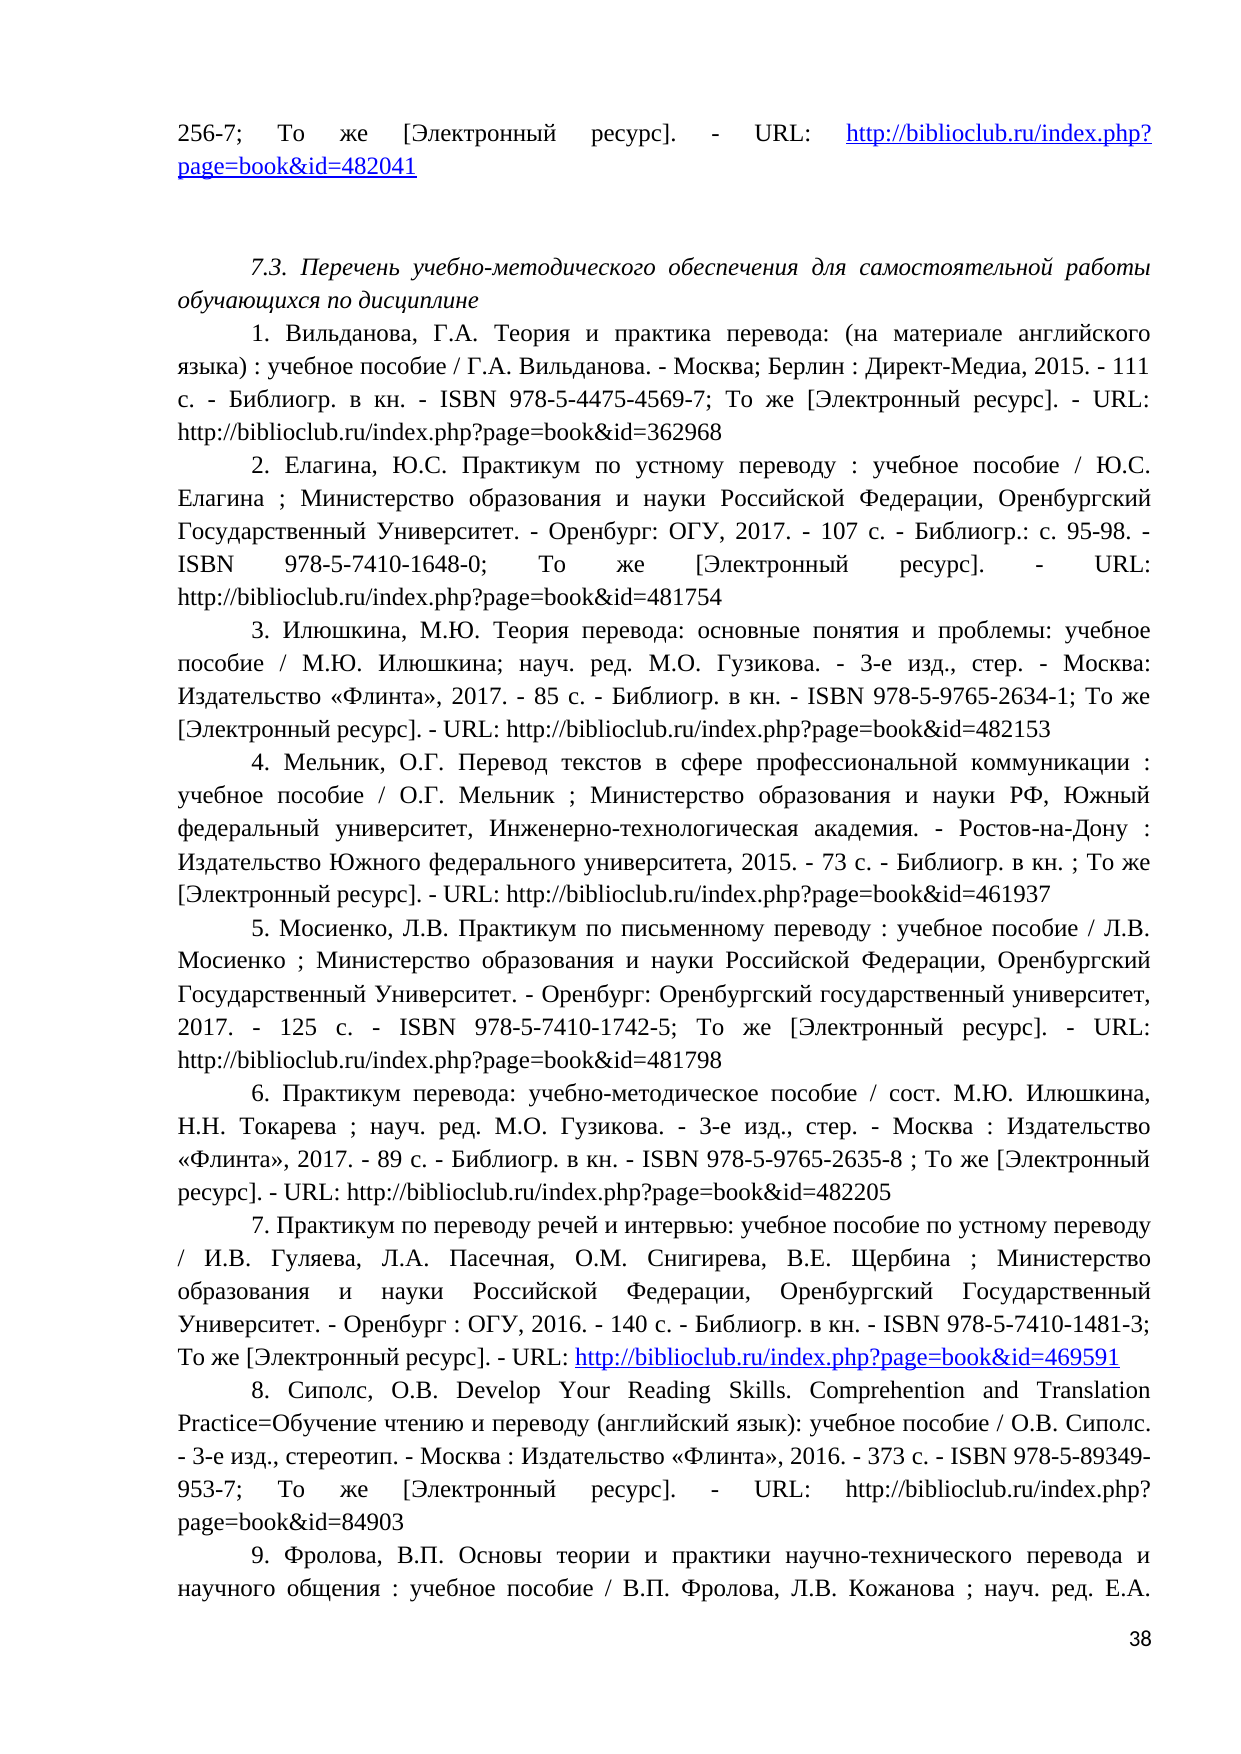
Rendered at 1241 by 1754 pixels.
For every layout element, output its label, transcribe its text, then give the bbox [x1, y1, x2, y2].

text 1. Вильданова, Г.А. Теория и практика перевода: (на материале английского языка) : учебное пособие / Г.А. Вильданова. - Москва; Берлин : Директ-Медиа, 2015. - 111 с. - Библиогр. в кн. - ISBN 978-5-4475-4569-7; То же [Электронный ресурс]. - URL: http://biblioclub.ru/index.php?page=book&id=362968 [177, 318, 1152, 446]
text 7. Практикум по переводу речей и интервью: учебное пособие по устному переводу / И.В. Гуляева, Л.А. Пасечная, О.М. Снигирева, В.Е. Щербина ; Министерство образования и науки Российской Федерации, Оренбургский Государственный Университет. - Оренбург : ОГУ, 2016. - 140 с. - Библиогр. в кн. - ISBN 978-5-7410-1481-3; То же [Электронный ресурс]. - URL: http://biblioclub.ru/index.php?page=book&id=469591 [177, 1210, 1152, 1371]
text 8. Сиполс, О.В. Develop Your Reading Skills. Comprehention and Translation Practice=Обучение чтению и переводу (английский язык): учебное пособие / О.В. Сиполс. - 3-е изд., стереотип. - Москва : Издательство «Флинта», 2016. - 373 с. - ISBN 978-5-89349-953-7; То же [Электронный ресурс]. - URL: http://biblioclub.ru/index.php?page=book&id=84903 [177, 1375, 1152, 1536]
text 4. Мельник, О.Г. Перевод текстов в сфере профессиональной коммуникации : учебное пособие / О.Г. Мельник ; Министерство образования и науки РФ, Южный федеральный университет, Инженерно-технологическая академия. - Ростов-на-Дону : Издательство Южного федерального университета, 2015. - 73 с. - Библиогр. в кн. ; То же [Электронный ресурс]. - URL: http://biblioclub.ru/index.php?page=book&id=461937 [177, 747, 1152, 908]
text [177, 1540, 1152, 1602]
text 3. Илюшкина, М.Ю. Теория перевода: основные понятия и проблемы: учебное пособие / М.Ю. Илюшкина; науч. ред. М.О. Гузикова. - 3-е изд., стер. - Москва: Издательство «Флинта», 2017. - 85 с. - Библиогр. в кн. - ISBN 978-5-9765-2634-1; То же [Электронный ресурс]. - URL: http://biblioclub.ru/index.php?page=book&id=482153 [177, 615, 1152, 743]
text 5. Мосиенко, Л.В. Практикум по письменному переводу : учебное пособие / Л.В. Мосиенко ; Министерство образования и науки Российской Федерации, Оренбургский Государственный Университет. - Оренбург: Оренбургский государственный университет, 2017. - 125 с. - ISBN 978-5-7410-1742-5; То же [Электронный ресурс]. - URL: http://biblioclub.ru/index.php?page=book&id=481798 [177, 913, 1152, 1073]
text 6. Практикум перевода: учебно-методическое пособие / сост. М.Ю. Илюшкина, Н.Н. Токарева ; науч. ред. М.О. Гузикова. - 3-е изд., стер. - Москва : Издательство «Флинта», 2017. - 89 с. - Библиогр. в кн. - ISBN 978-5-9765-2635-8 ; То же [Электронный ресурс]. - URL: http://biblioclub.ru/index.php?page=book&id=482205 [177, 1078, 1152, 1206]
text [177, 118, 1152, 180]
text 2. Елагина, Ю.С. Практикум по устному переводу : учебное пособие / Ю.С. Елагина ; Министерство образования и науки Российской Федерации, Оренбургский Государственный Университет. - Оренбург: ОГУ, 2017. - 107 с. - Библиогр.: с. 95-98. - ISBN 978-5-7410-1648-0; То же [Электронный ресурс]. - URL: http://biblioclub.ru/index.php?page=book&id=481754 [177, 450, 1152, 611]
text 7.3. Перечень учебно-методического обеспечения для самостоятельной работы обучающихся по дисциплине [177, 252, 1152, 314]
